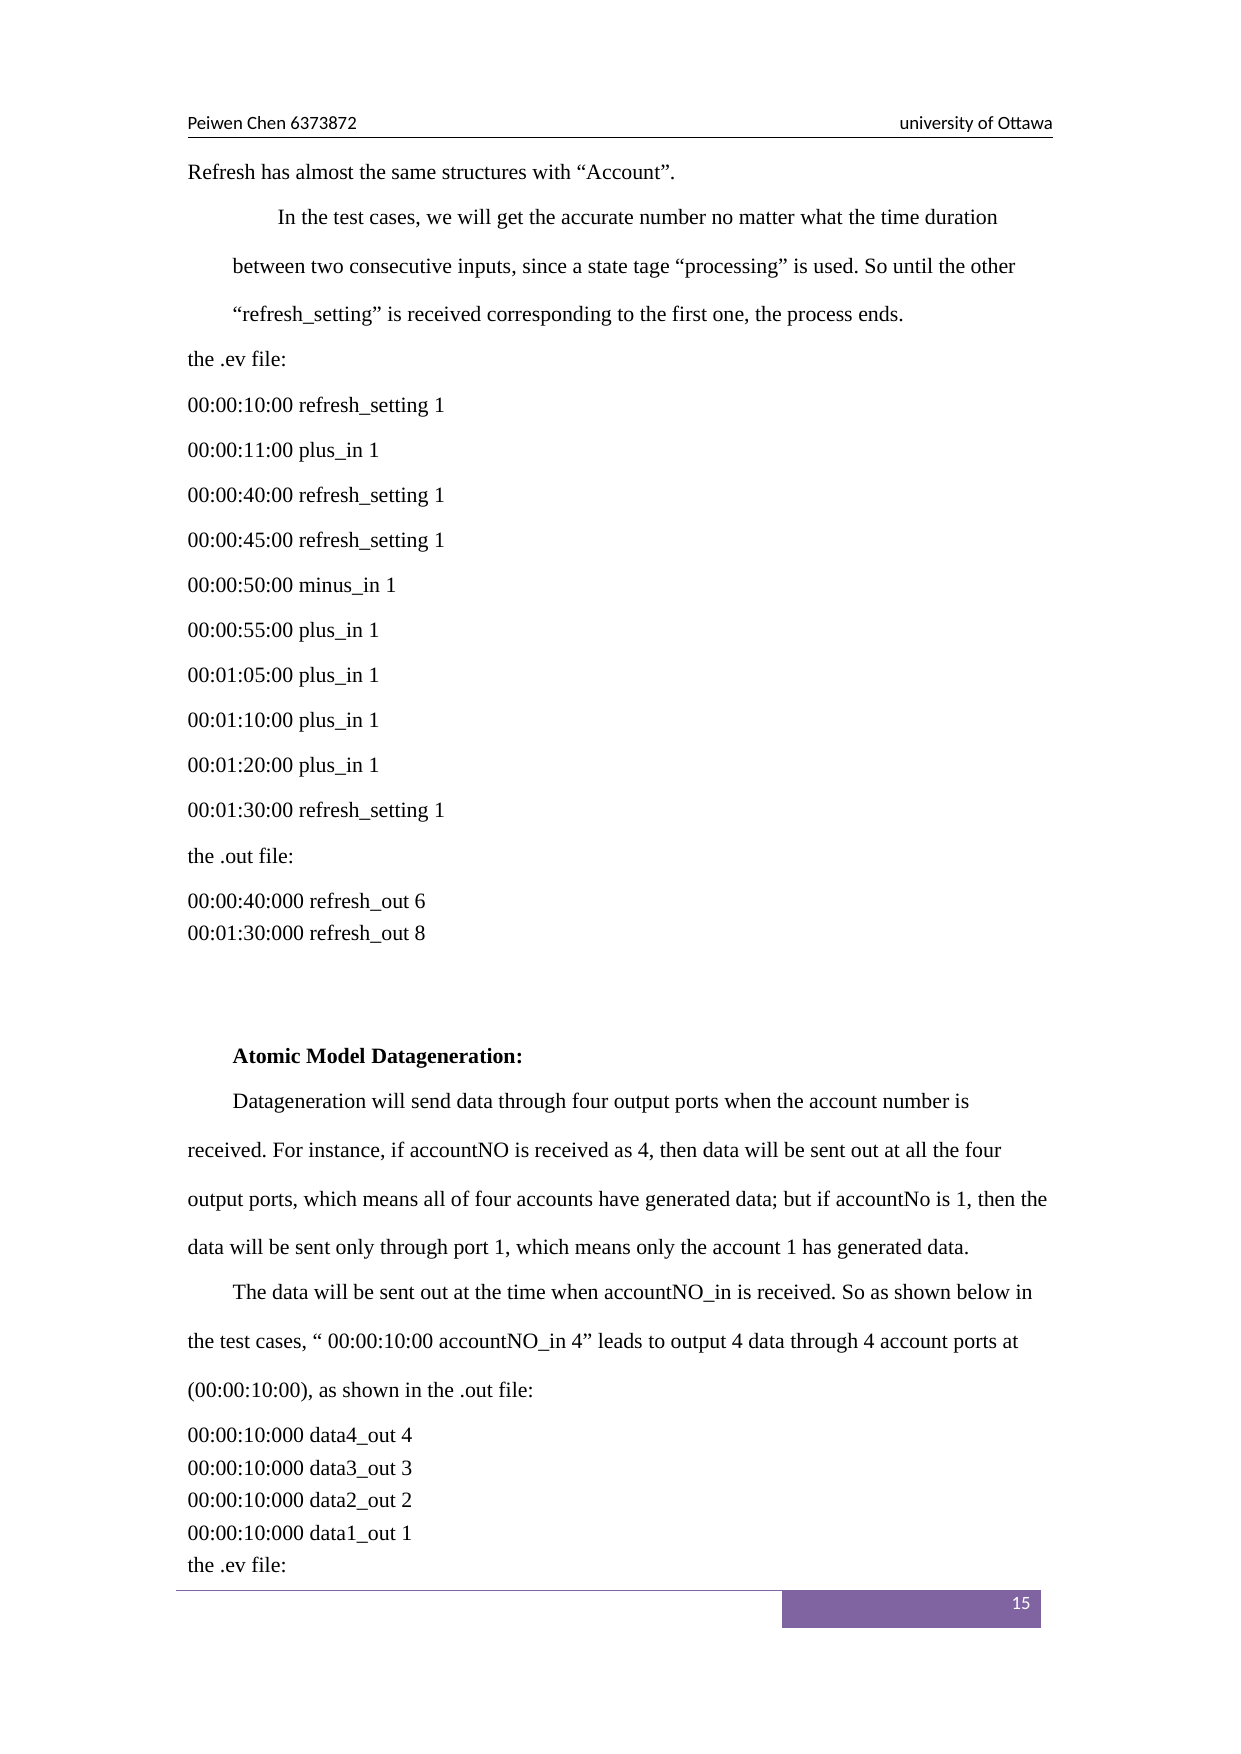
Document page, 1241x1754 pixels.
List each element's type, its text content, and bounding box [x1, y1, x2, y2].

text The data will be sent out at the time when accountNO_in is received. So as shown below in the test cases, “ 00:00:10:00 accountNO_in 4” leads to output 4 data through 4 account ports at (00:00:10:00), as shown in the .out file: [187, 1276, 1053, 1406]
text 00:00:10:00 refresh_setting 1 [187, 388, 1053, 420]
text In the test cases, we will get the accurate number no matter what the time duration between two consecutive inputs, since a state tage “processing” is used. So until the other “refresh_setting” is received corresponding to the first one, the process ends. [232, 200, 1053, 330]
text 00:01:30:000 refresh_out 8 [187, 917, 1053, 949]
text 00:01:05:00 plus_in 1 [187, 658, 1053, 691]
text the .out file: [187, 839, 1053, 871]
text the .ev file: [187, 1548, 1053, 1581]
text 00:00:40:00 refresh_setting 1 [187, 478, 1053, 511]
text 00:00:50:00 minus_in 1 [187, 568, 1053, 601]
text Atomic Model Datageneration: [187, 1039, 1053, 1072]
text the .ev file: [187, 343, 1053, 375]
text 00:00:55:00 plus_in 1 [187, 613, 1053, 646]
text 00:01:10:00 plus_in 1 [187, 704, 1053, 736]
text 00:01:30:00 refresh_setting 1 [187, 794, 1053, 826]
text 00:01:20:00 plus_in 1 [187, 749, 1053, 781]
text 00:00:45:00 refresh_setting 1 [187, 523, 1053, 556]
text 00:00:10:000 data4_out 4 [187, 1418, 1053, 1451]
text Datageneration will send data through four output ports when the account number is received. For instance, if accountNO is received as 4, then data will be sent out at all the four output ports, which means all of four accounts have generated data; but if accountNo is 1, then the data will be sent only through port 1, which means only the account 1 has generated data. [187, 1084, 1053, 1263]
text 00:00:11:00 plus_in 1 [187, 433, 1053, 466]
text 00:00:10:000 data1_out 1 [187, 1516, 1053, 1548]
text Refresh has almost the same structures with “Account”. [187, 155, 1053, 188]
text 00:00:10:000 data2_out 2 [187, 1483, 1053, 1516]
text 00:00:10:000 data3_out 3 [187, 1451, 1053, 1483]
text 00:00:40:000 refresh_out 6 [187, 884, 1053, 917]
